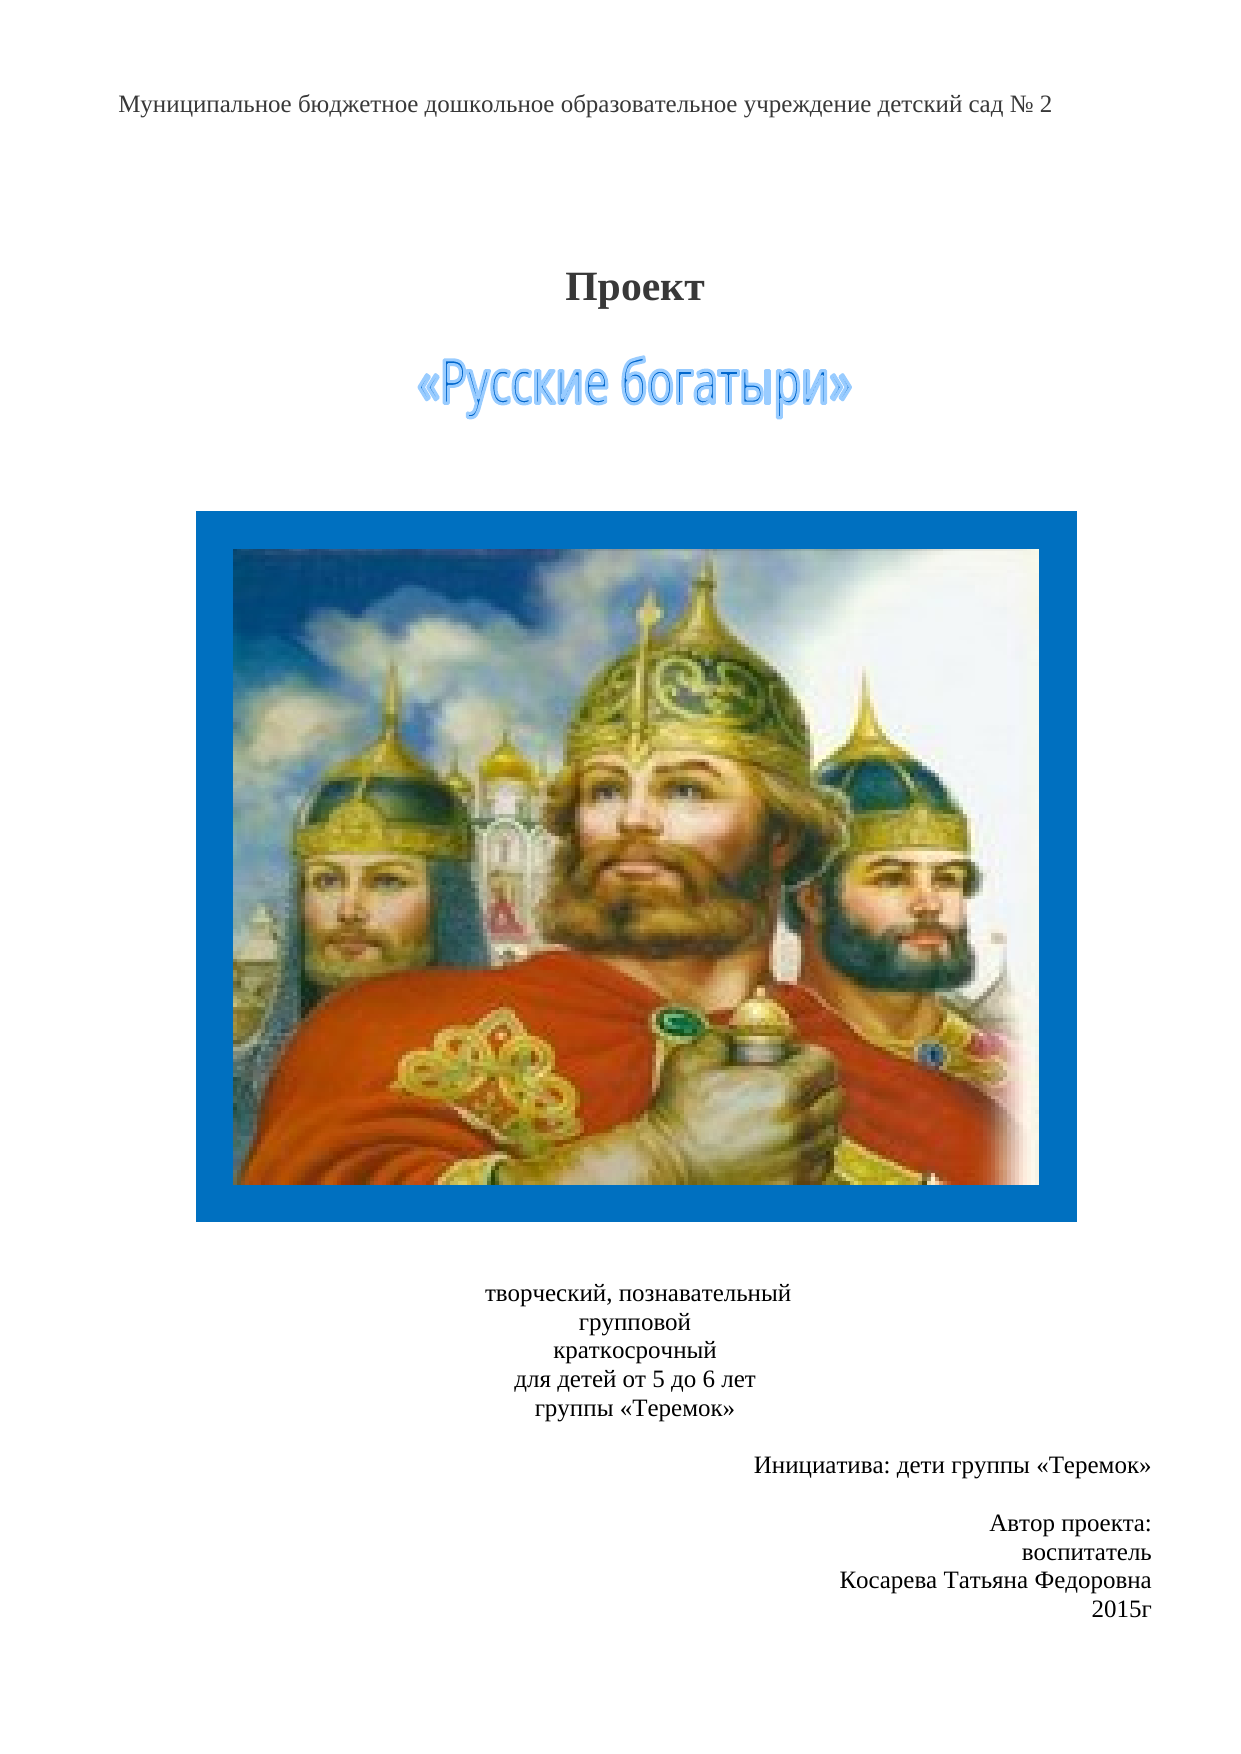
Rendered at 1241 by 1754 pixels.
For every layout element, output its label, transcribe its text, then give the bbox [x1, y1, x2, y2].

text для детей от 5 до 6 лет [118, 1364, 1152, 1393]
text Автор проекта: [118, 1508, 1152, 1537]
text Инициатива: дети группы «Теремок» [118, 1451, 1152, 1479]
picture [233, 549, 1039, 1185]
text групповой [118, 1307, 1152, 1336]
text Проект [118, 261, 1152, 309]
text краткосрочный [118, 1336, 1152, 1364]
text группы «Теремок» [118, 1393, 1152, 1422]
text 2015г [118, 1594, 1152, 1623]
text воспитатель [118, 1537, 1152, 1566]
text Муниципальное бюджетное дошкольное образовательное учреждение детский сад № 2 [118, 89, 1152, 117]
text творческий, познавательный [118, 1278, 1152, 1307]
text Косарева Татьяна Федоровна [118, 1566, 1152, 1594]
